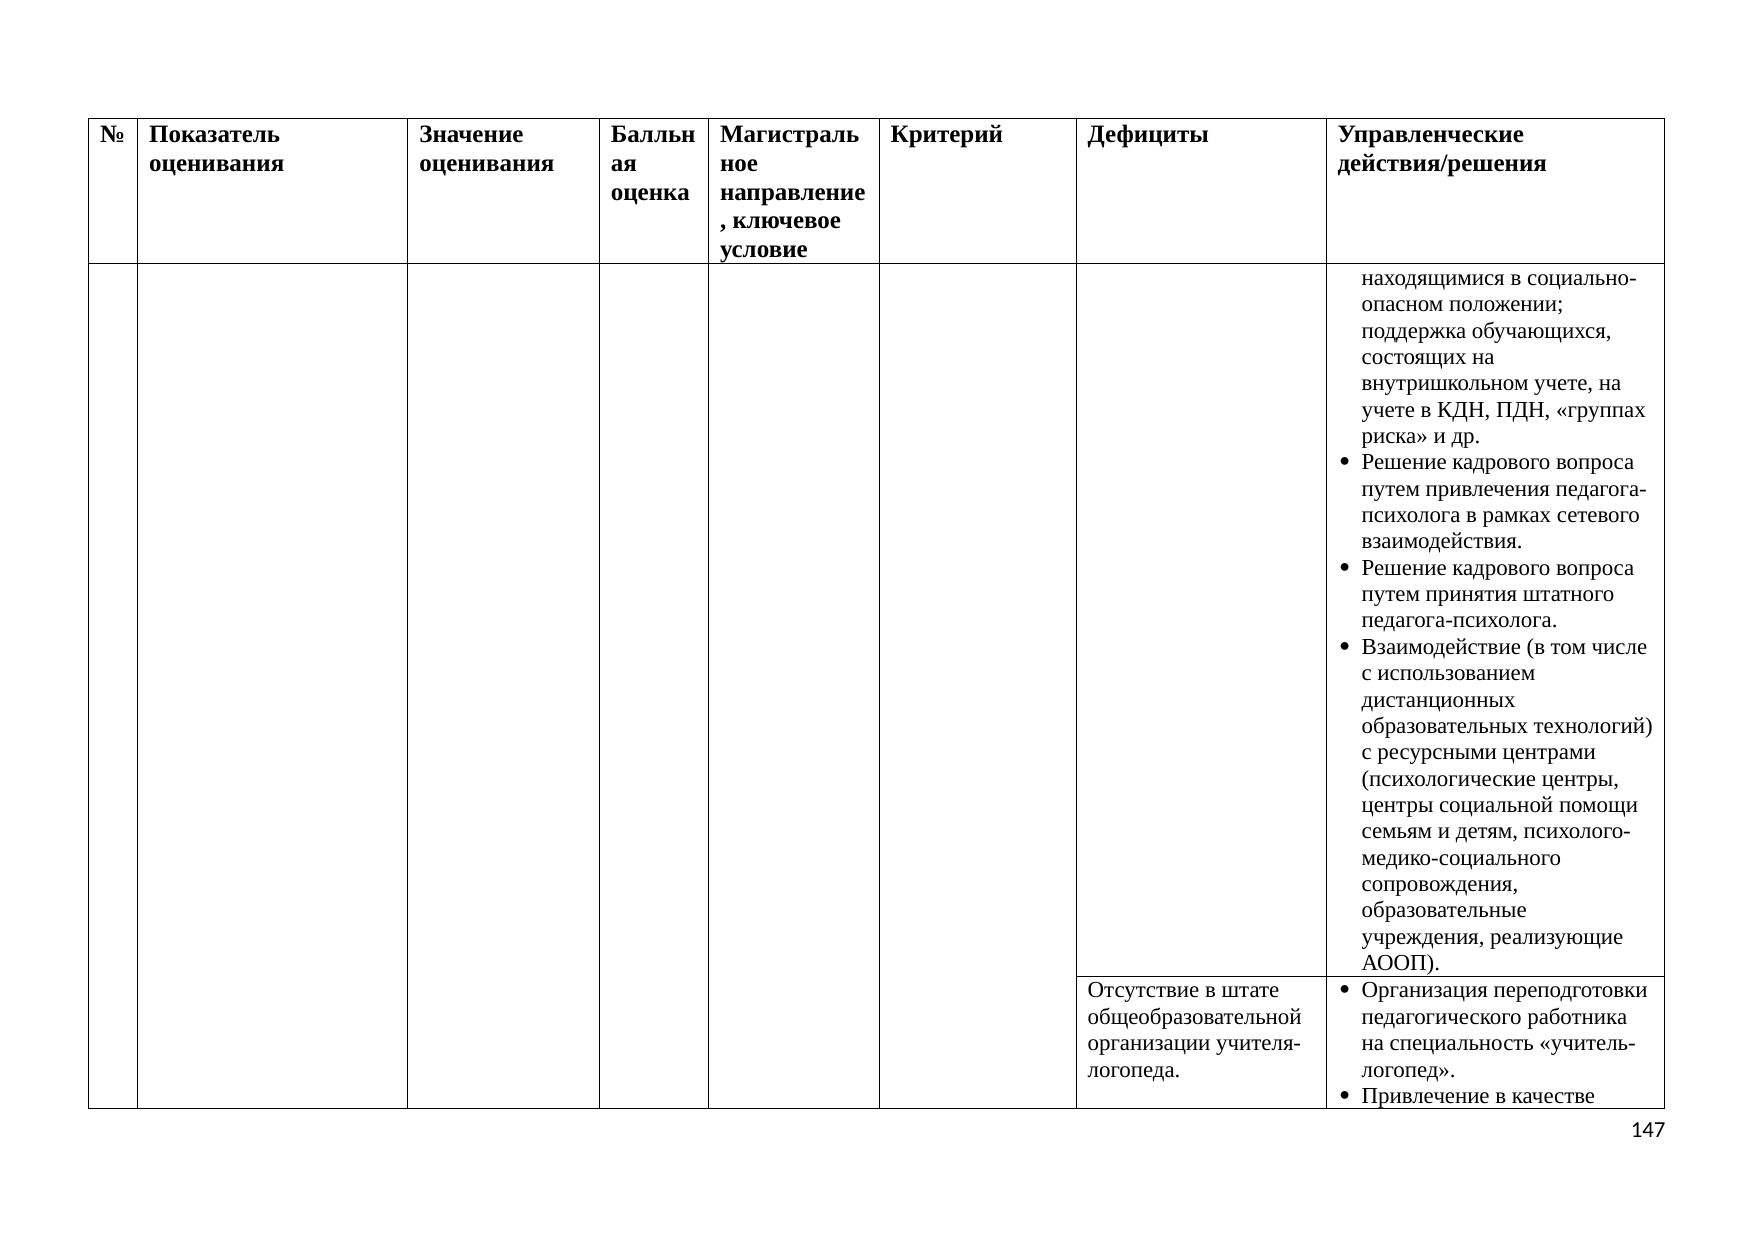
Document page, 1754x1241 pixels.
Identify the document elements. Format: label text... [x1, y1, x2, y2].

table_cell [1077, 264, 1326, 976]
table_header Балльная оценка [600, 119, 708, 263]
table_header Дефициты [1077, 119, 1326, 263]
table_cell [1077, 977, 1326, 1108]
table_header Магистральное направление, ключевое условие [709, 119, 879, 263]
table_header Критерий [880, 119, 1076, 263]
table_header Значение оценивания [408, 119, 599, 263]
table_header № [89, 119, 137, 263]
table_header Управленческие действия/решения [1327, 119, 1664, 263]
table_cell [1327, 264, 1664, 976]
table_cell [1327, 977, 1664, 1108]
table_header Показатель оценивания [138, 119, 407, 263]
